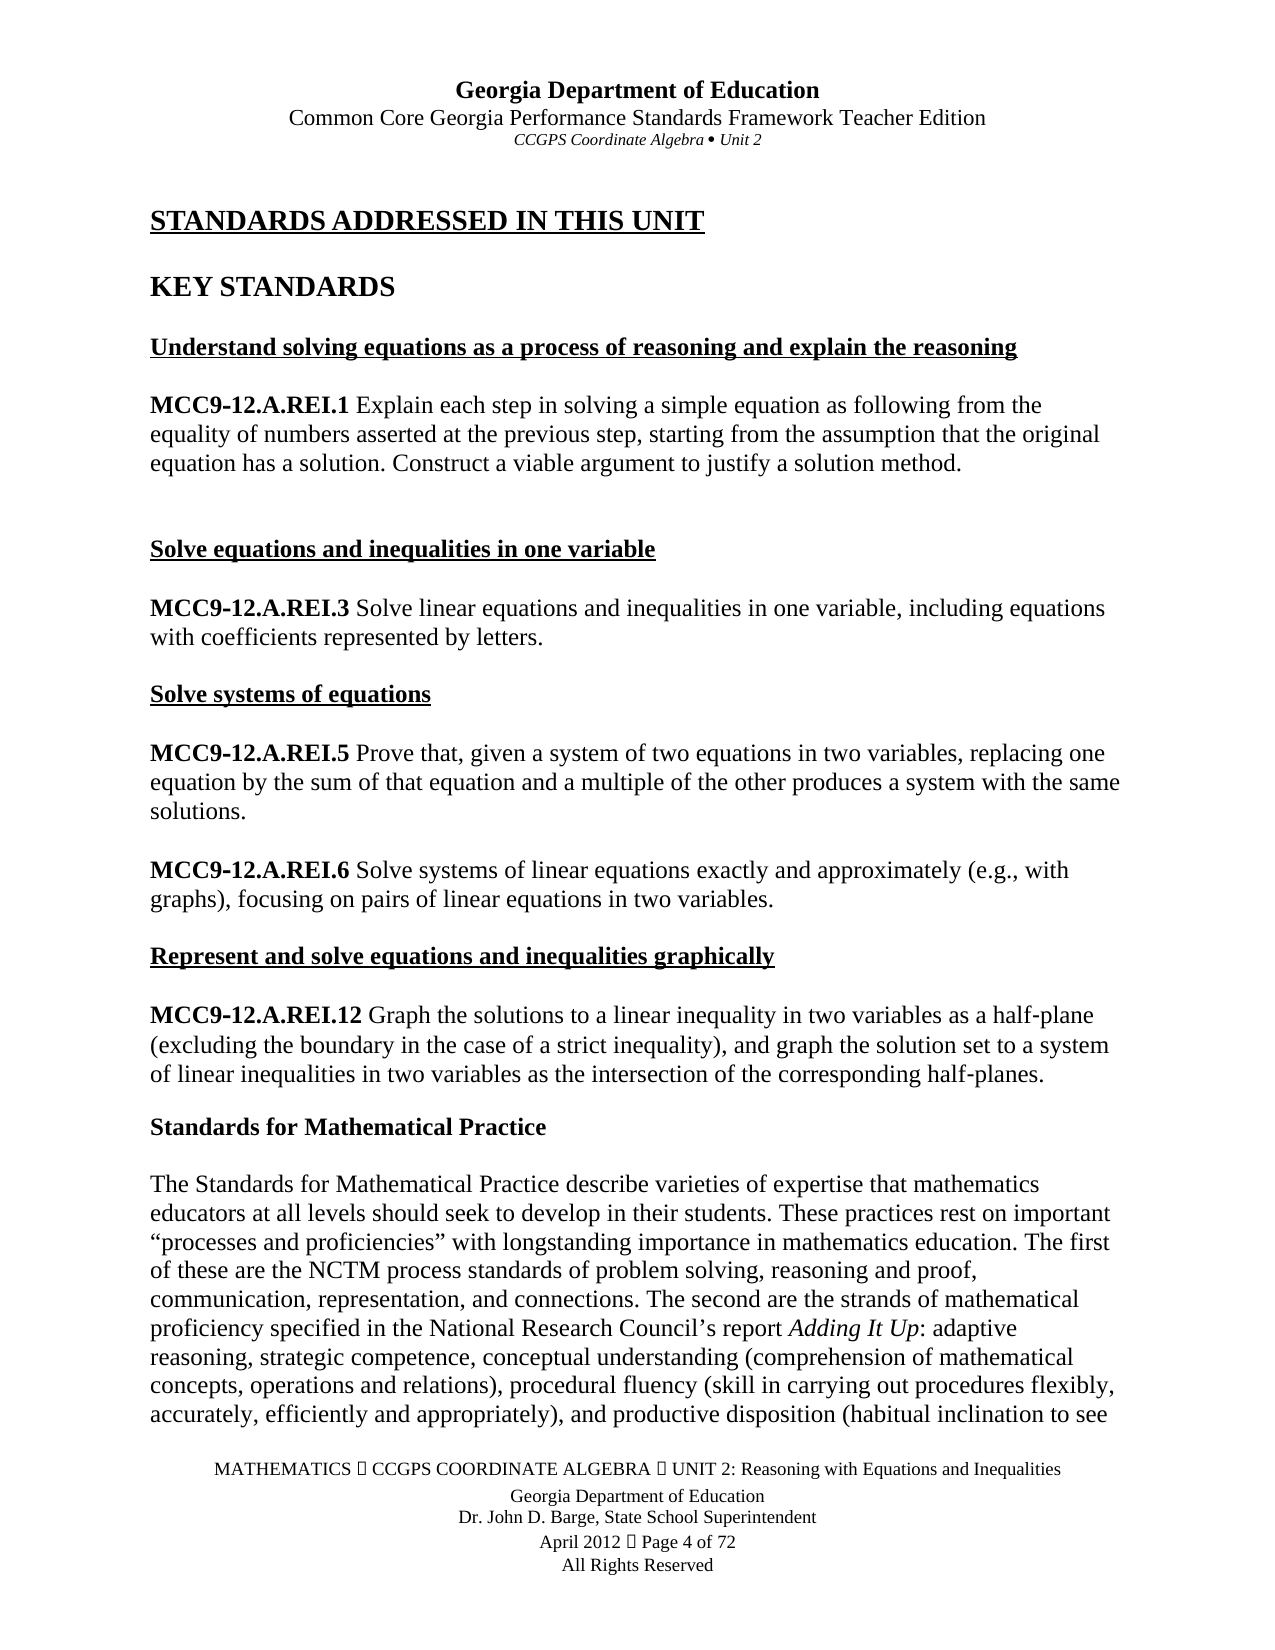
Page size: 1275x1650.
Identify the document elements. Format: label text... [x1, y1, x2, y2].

text MCC9‐12.A.REI.12 Graph the solutions to a linear inequality in two variables as a half‐plane (excluding the boundary in the case of a strict inequality), and graph the solution set to a system of linear inequalities in two variables as the intersection of the corresponding half‐planes. [150, 999, 1125, 1089]
text Solve equations and inequalities in one variable [150, 534, 1125, 563]
text MCC9‐12.A.REI.5 Prove that, given a system of two equations in two variables, replacing one equation by the sum of that equation and a multiple of the other produces a system with the same solutions. [150, 737, 1125, 825]
text Represent and solve equations and inequalities graphically [150, 941, 1125, 970]
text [150, 1169, 1125, 1428]
text Standards for Mathematical Practice [150, 1112, 1125, 1141]
text Understand solving equations as a process of reasoning and explain the reasoning [150, 332, 1125, 360]
text MCC9‐12.A.REI.6 Solve systems of linear equations exactly and approximately (e.g., with graphs), focusing on pairs of linear equations in two variables. [150, 853, 1125, 912]
subtitle KEY STANDARDS [150, 269, 1125, 303]
text MCC9‐12.A.REI.1 Explain each step in solving a simple equation as following from the equality of numbers asserted at the previous step, starting from the assumption that the original equation has a solution. Construct a viable argument to justify a solution method. [150, 389, 1125, 477]
text MCC9‐12.A.REI.3 Solve linear equations and inequalities in one variable, including equations with coefficients represented by letters. [150, 592, 1125, 651]
text Solve systems of equations [150, 679, 1125, 708]
subtitle STANDARDS ADDRESSED IN THIS UNIT [150, 203, 1125, 237]
